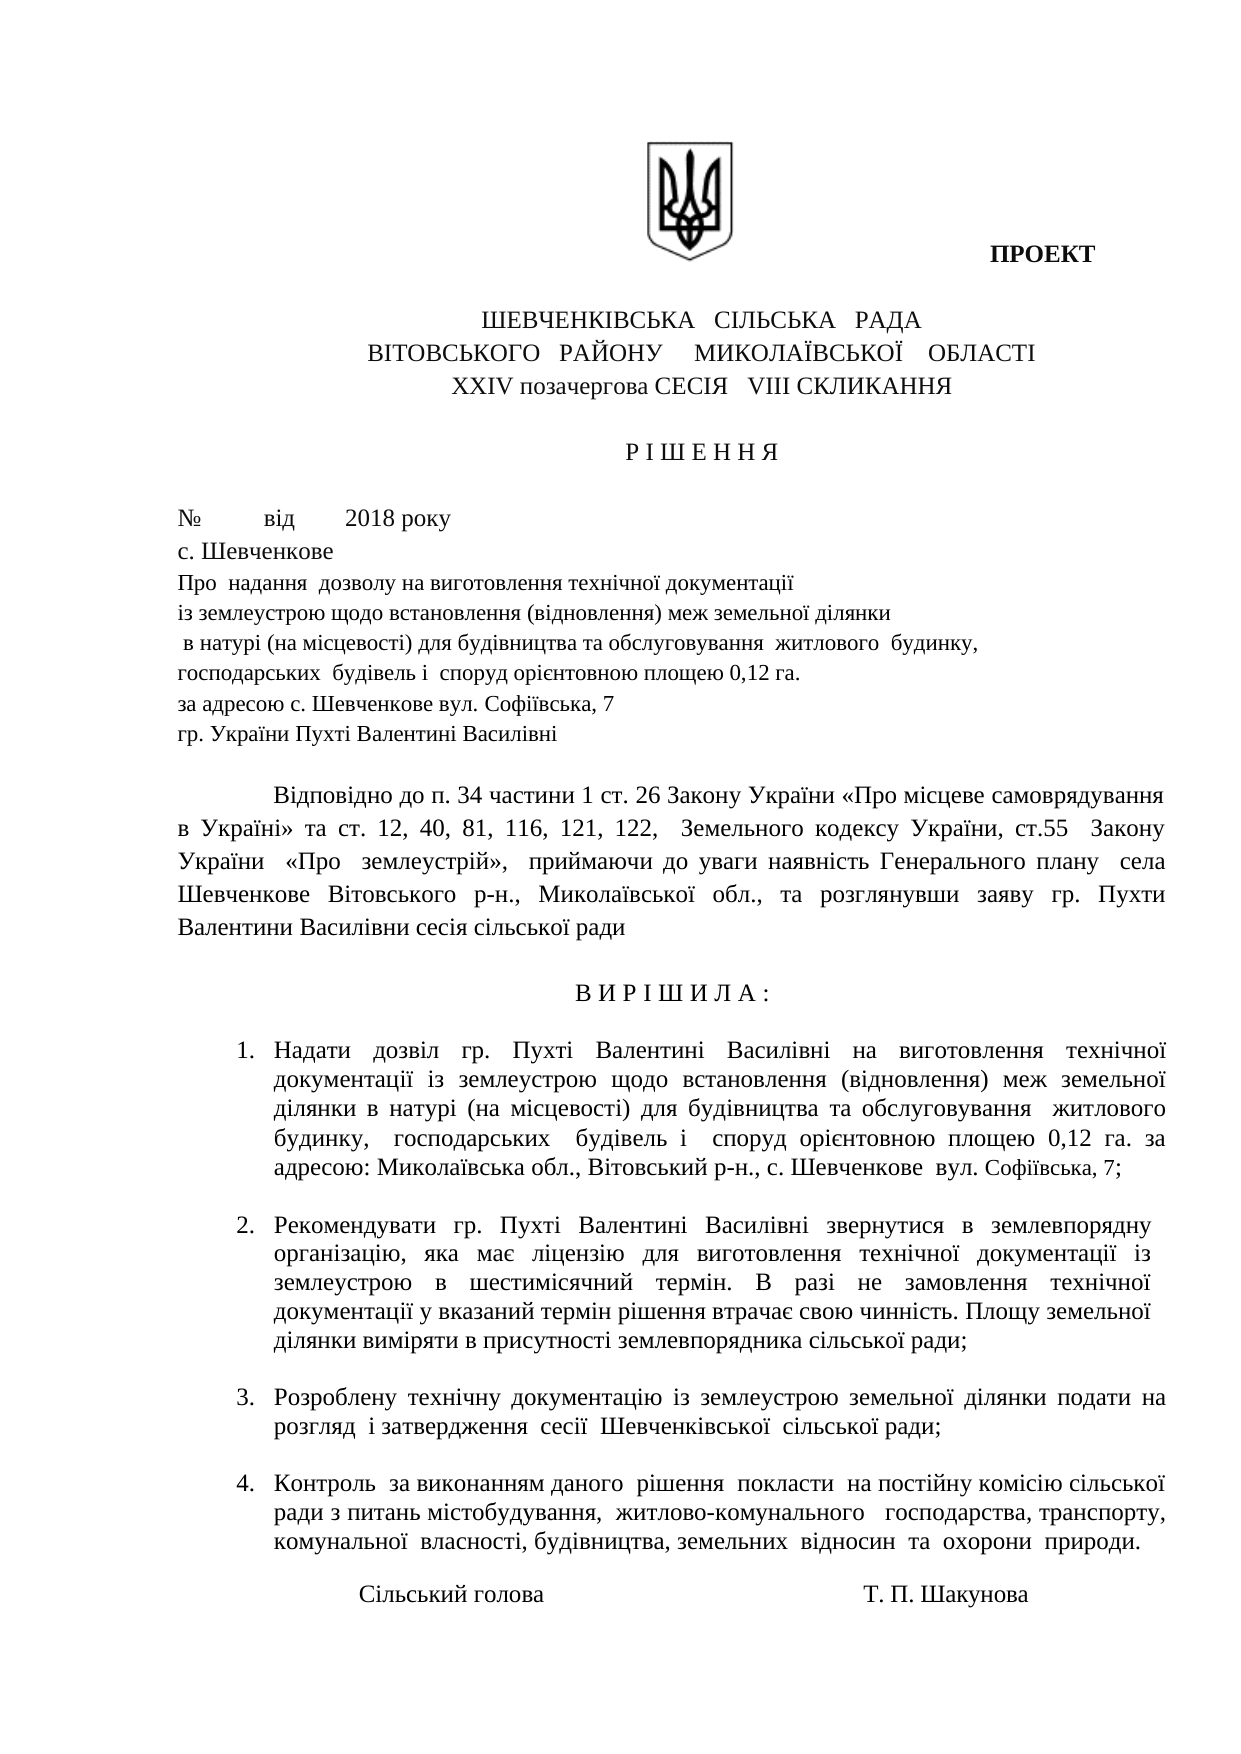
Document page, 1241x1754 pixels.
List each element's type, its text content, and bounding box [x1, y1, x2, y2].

list Надати дозвіл гр. Пухті Валентині Василівні на виготовлення технічної документації із землеустрою щодо встановлення (відновлення) меж земельної ділянки в натурі (на місцевості) для будівництва та обслуговування житлового будинку, господарських будівель і споруд орієнтовною площею 0,12 га. за адресою: Миколаївська обл., Вітовський р-н., с. Шевченкове вул. Софіївська, 7; [236, 1036, 1167, 1181]
picture [646, 141, 734, 262]
list Рекомендувати гр. Пухті Валентині Василівні звернутися в землевпорядну організацію, яка має ліцензію для виготовлення технічної документації із землеустрою в шестимісячний термін. В разі не замовлення технічної документації у вказаний термін рішення втрачає свою чинність. Площу земельної ділянки виміряти в присутності землевпорядника сільської ради; [236, 1210, 1152, 1353]
text за адресою с. Шевченкове вул. Cофіївська, 7 [177, 690, 1152, 716]
text в натурі (на місцевості) для будівництва та обслуговування житлового будинку, [177, 629, 1152, 656]
text ПРОЕКТ [177, 142, 1167, 267]
text із землеустрою щодо встановлення (відновлення) меж земельної ділянки [177, 599, 1152, 625]
list Розроблену технічну документацію із землеустрою земельної ділянки подати на розгляд і затвердження сесії Шевченківської сільської ради; [236, 1382, 1167, 1440]
text Про надання дозволу на виготовлення технічної документації [177, 569, 1152, 595]
text Відповідно до п. 34 частини 1 ст. 26 Закону України «Про місцеве самоврядування в Україні» та ст. 12, 40, 81, 116, 121, 122, Земельного кодексу України, ст.55 Закону України «Про землеустрій», приймаючи до уваги наявність Генерального плану села Шевченкове Вітовського р-н., Миколаївської обл., та розглянувши заяву гр. Пухти Валентини Василівни сесія сільської ради [177, 780, 1167, 941]
text Сільський голова Т. П. Шакунова [177, 1579, 1167, 1607]
text гр. України Пухті Валентині Василівні [177, 720, 1152, 746]
text ВИРІШИЛА: [177, 978, 1167, 1007]
text № від 2018 року [177, 503, 1167, 532]
text ШЕВЧЕНКІВСЬКА СІЛЬСЬКА РАДА ВІТОВСЬКОГО РАЙОНУ МИКОЛАЇВСЬКОЇ ОБЛАСТІ ХХІV позачергова СЕСІЯ VІІІ СКЛИКАННЯ [236, 305, 1167, 399]
text Р І Ш Е Н Н Я [236, 437, 1167, 466]
text с. Шевченкове [177, 536, 1167, 564]
list Контроль за виконанням даного рішення покласти на постійну комісію сільської ради з питань містобудування, житлово-комунального господарства, транспорту, комунальної власності, будівництва, земельних відносин та охорони природи. [236, 1468, 1167, 1555]
text господарських будівель і споруд орієнтовною площею 0,12 га. [177, 659, 1152, 686]
